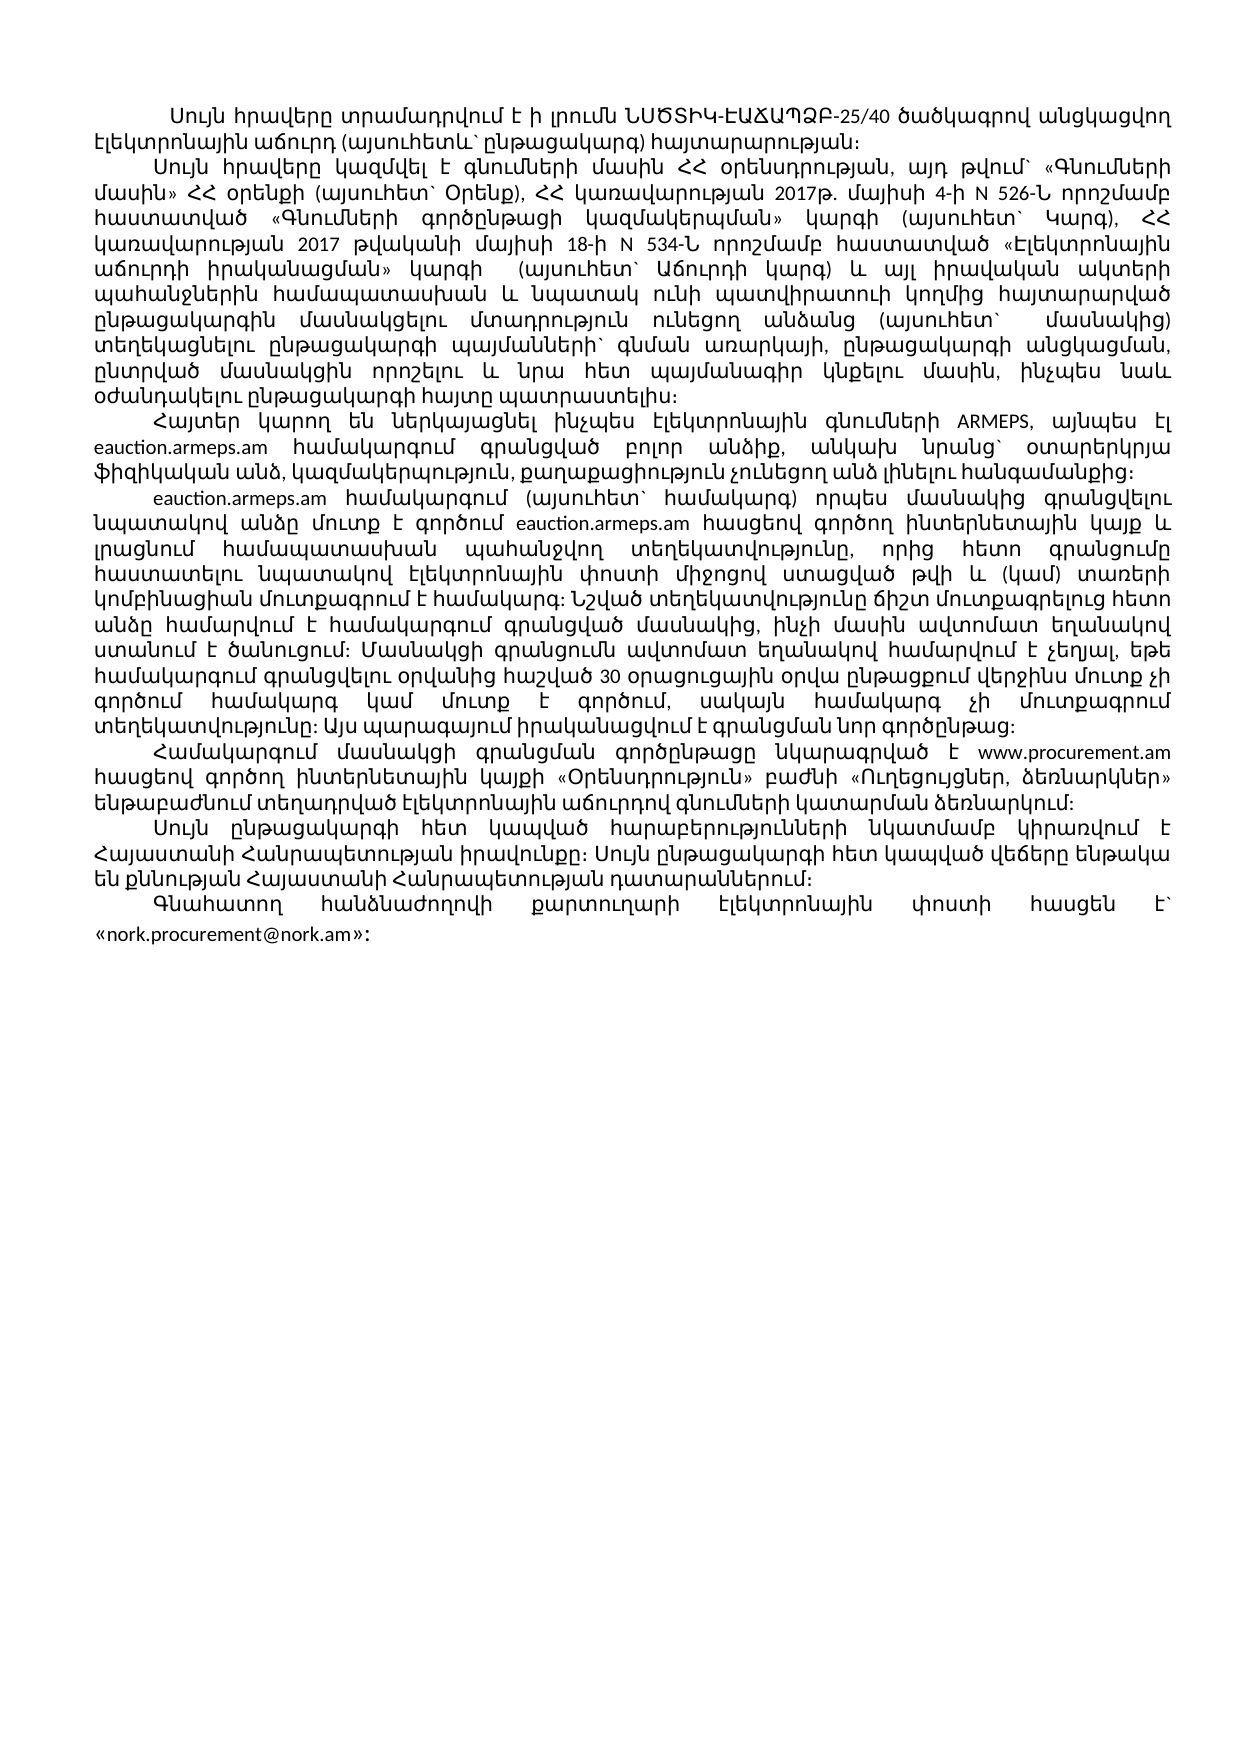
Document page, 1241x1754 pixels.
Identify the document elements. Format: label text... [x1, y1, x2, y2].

text Սույն ընթացակարգի հետ կապված հարաբերությունների նկատմամբ կիրառվում է Հայաստանի Հանրապետության իրավունքը։ Սույն ընթացակարգի հետ կապված վեճերը ենթակա են քննության Հայաստանի Հանրապետության դատարաններում։ [94, 815, 1171, 892]
text eauction.armeps.am համակարգում (այսուհետ` համակարգ) որպես մասնակից գրանցվելու նպատակով անձը մուտք է գործում eauction.armeps.am հասցեով գործող ինտերնետային կայք և լրացնում համապատասխան պահանջվող տեղեկատվությունը, որից հետո գրանցումը հաստատելու նպատակով էլեկտրոնային փոստի միջոցով ստացված թվի և (կամ) տառերի կոմբինացիան մուտքագրում է համակարգ: Նշված տեղեկատվությունը ճիշտ մուտքագրելուց հետո անձը համարվում է համակարգում գրանցված մասնակից, ինչի մասին ավտոմատ եղանակով ստանում է ծանուցում: Մասնակցի գրանցումն ավտոմատ եղանակով համարվում է չեղյալ, եթե համակարգում գրանցվելու օրվանից հաշված 30 օրացուցային օրվա ընթացքում վերջինս մուտք չի գործում համակարգ կամ մուտք է գործում, սակայն համակարգ չի մուտքագրում տեղեկատվությունը: Այս պարագայում իրականացվում է գրանցման նոր գործընթաց: [94, 485, 1171, 739]
text Սույն հրավերը տրամադրվում է ի լրումն ՆՍԾՏԻԿ-ԷԱՃԱՊՁԲ-25/40 ծածկագրով անցկացվող էլեկտրոնային աճուրդ (այսուհետև` ընթացակարգ) հայտարարության։ [94, 104, 1171, 154]
text Սույն հրավերը կազմվել է գնումների մասին ՀՀ օրենսդրության, այդ թվում` «Գնումների մասին» ՀՀ օրենքի (այսուհետ` Օրենք), ՀՀ կառավարության 2017թ. մայիսի 4-ի N 526-Ն որոշմամբ հաստատված «Գնումների գործընթացի կազմակերպման» կարգի (այսուհետ` Կարգ), ՀՀ կառավարության 2017 թվականի մայիսի 18-ի N 534-Ն որոշմամբ հաստատված «Էլեկտրոնային աճուրդի իրականացման» կարգի (այսուհետ` Աճուրդի կարգ) և այլ իրավական ակտերի պահանջներին համապատասխան և նպատակ ունի պատվիրատուի կողմից հայտարարված ընթացակարգին մասնակցելու մտադրություն ունեցող անձանց (այսուհետ` մասնակից) տեղեկացնելու ընթացակարգի պայմանների` գնման առարկայի, ընթացակարգի անցկացման, ընտրված մասնակցին որոշելու և նրա հետ պայմանագիր կնքելու մասին, ինչպես նաև օժանդակելու ընթացակարգի հայտը պատրաստելիս։ [94, 154, 1171, 409]
text Համակարգում մասնակցի գրանցման գործընթացը նկարագրված է www.procurement.am հասցեով գործող ինտերնետային կայքի «Օրենսդրություն» բաժնի «Ուղեցույցներ, ձեռնարկներ» ենթաբաժնում տեղադրված էլեկտրոնային աճուրդով գնումների կատարման ձեռնարկում: [94, 739, 1171, 815]
text Գնահատող հանձնաժողովի քարտուղարի էլեկտրոնային փոստի հասցեն է` «nork.procurement@nork.am»: [94, 892, 1171, 948]
text Հայտեր կարող են ներկայացնել ինչպես էլեկտրոնային գնումների ARMEPS, այնպես էլ eauction.armeps.am համակարգում գրանցված բոլոր անձիք, անկախ նրանց` օտարերկրյա ֆիզիկական անձ, կազմակերպություն, քաղաքացիություն չունեցող անձ լինելու հանգամանքից։ [94, 409, 1171, 485]
